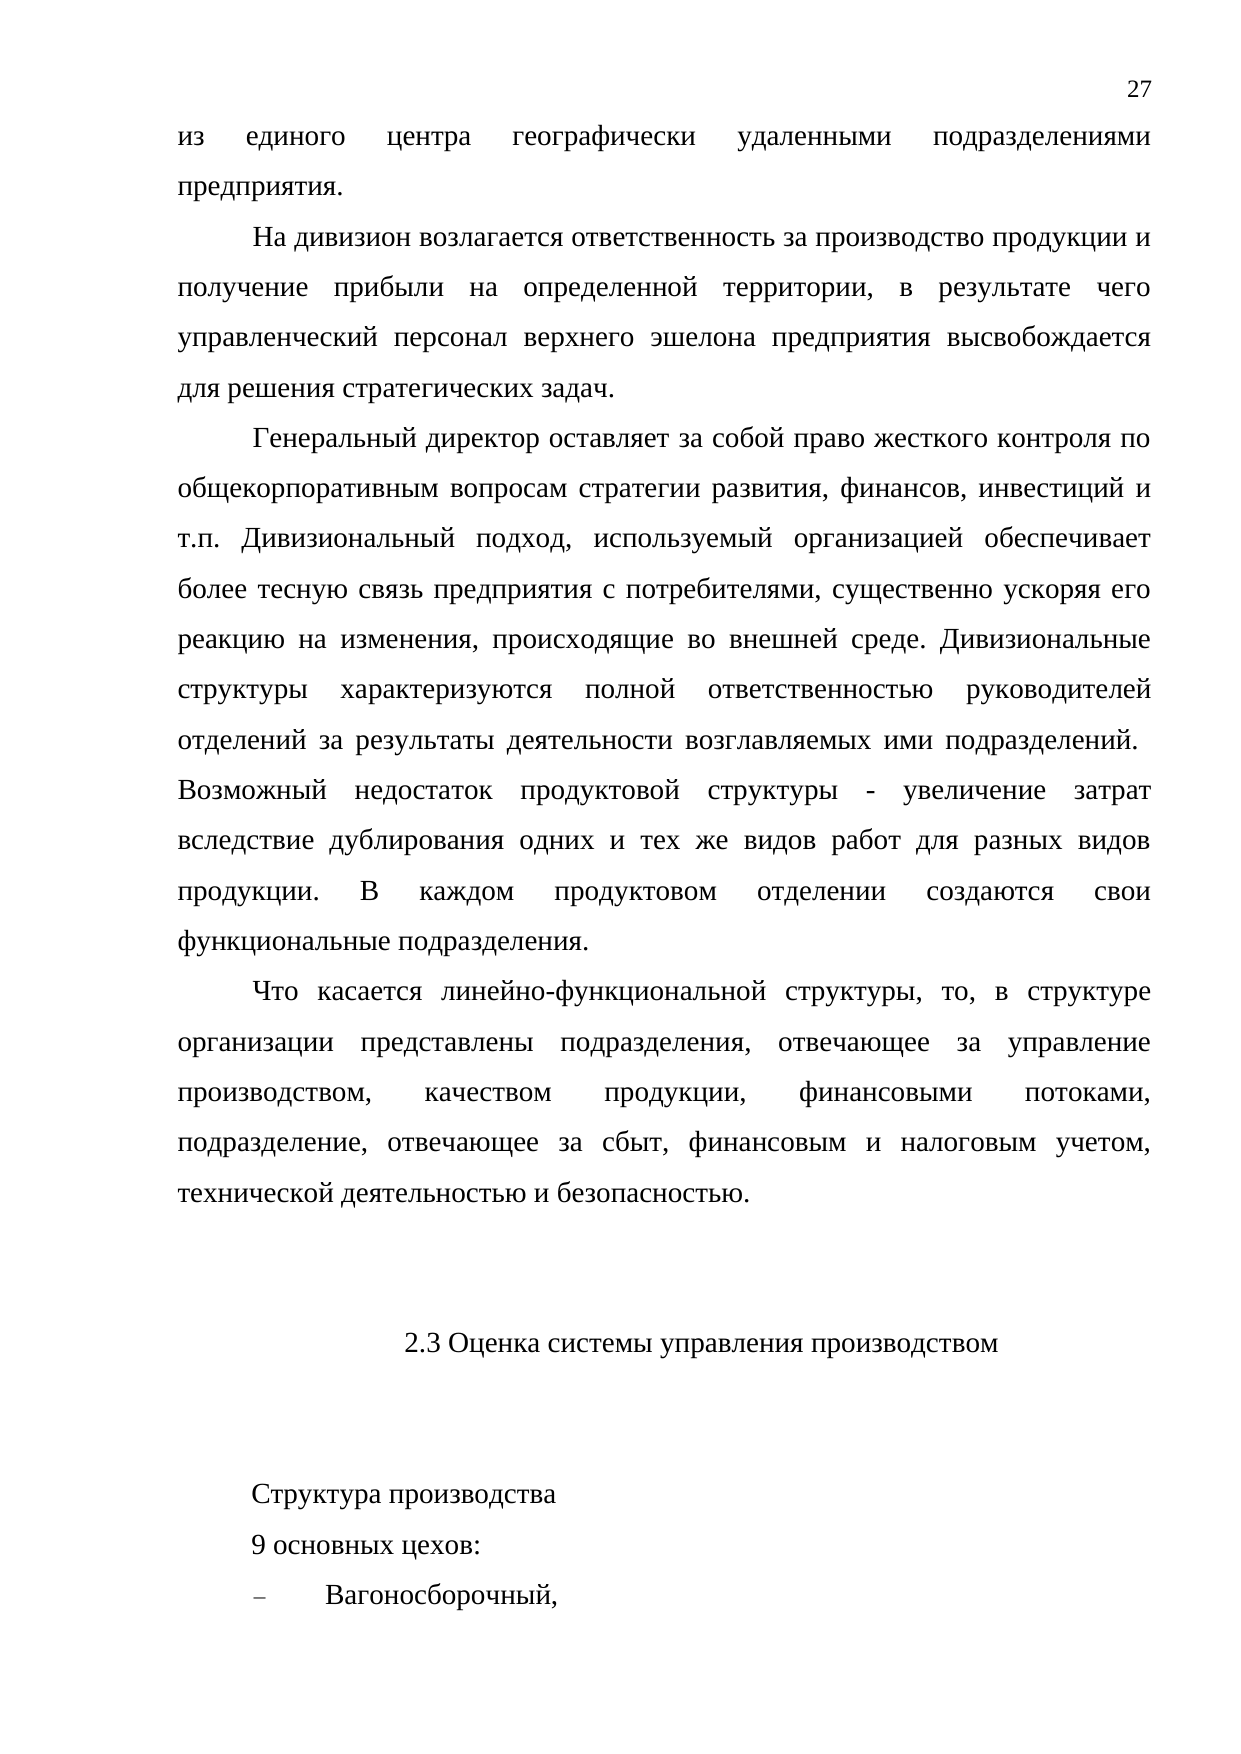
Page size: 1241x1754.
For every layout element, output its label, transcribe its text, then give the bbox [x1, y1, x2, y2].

text Структура производства [177, 1477, 1152, 1510]
text 2.3 Оценка системы управления производством [177, 1326, 1152, 1359]
text На дивизион возлагается ответственность за производство продукции и получение прибыли на определенной территории, в результате чего управленческий персонал верхнего эшелона предприятия высвобождается для решения стратегических задач. [177, 219, 1152, 403]
list Вагоносборочный, [177, 1577, 1152, 1611]
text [177, 118, 1152, 202]
text Что касается линейно-функциональной структуры, то, в структуре организации представлены подразделения, отвечающее за управление производством, качеством продукции, финансовыми потоками, подразделение, отвечающее за сбыт, финансовым и налоговым учетом, технической деятельностью и безопасностью. [177, 973, 1152, 1208]
text 9 основных цехов: [177, 1527, 1152, 1560]
text Генеральный директор оставляет за собой право жесткого контроля по общекорпоративным вопросам стратегии развития, финансов, инвестиций и т.п. Дивизиональный подход, используемый организацией обеспечивает более тесную связь предприятия с потребителями, существенно ускоряя его реакцию на изменения, происходящие во внешней среде. Дивизиональные структуры характеризуются полной ответственностью руководителей отделений за результаты деятельности возглавляемых ими подразделений. Возможный недостаток продуктовой структуры - увеличение затрат вследствие дублирования одних и тех же видов работ для разных видов продукции. В каждом продуктовом отделении создаются свои функциональные подразделения. [177, 420, 1152, 957]
